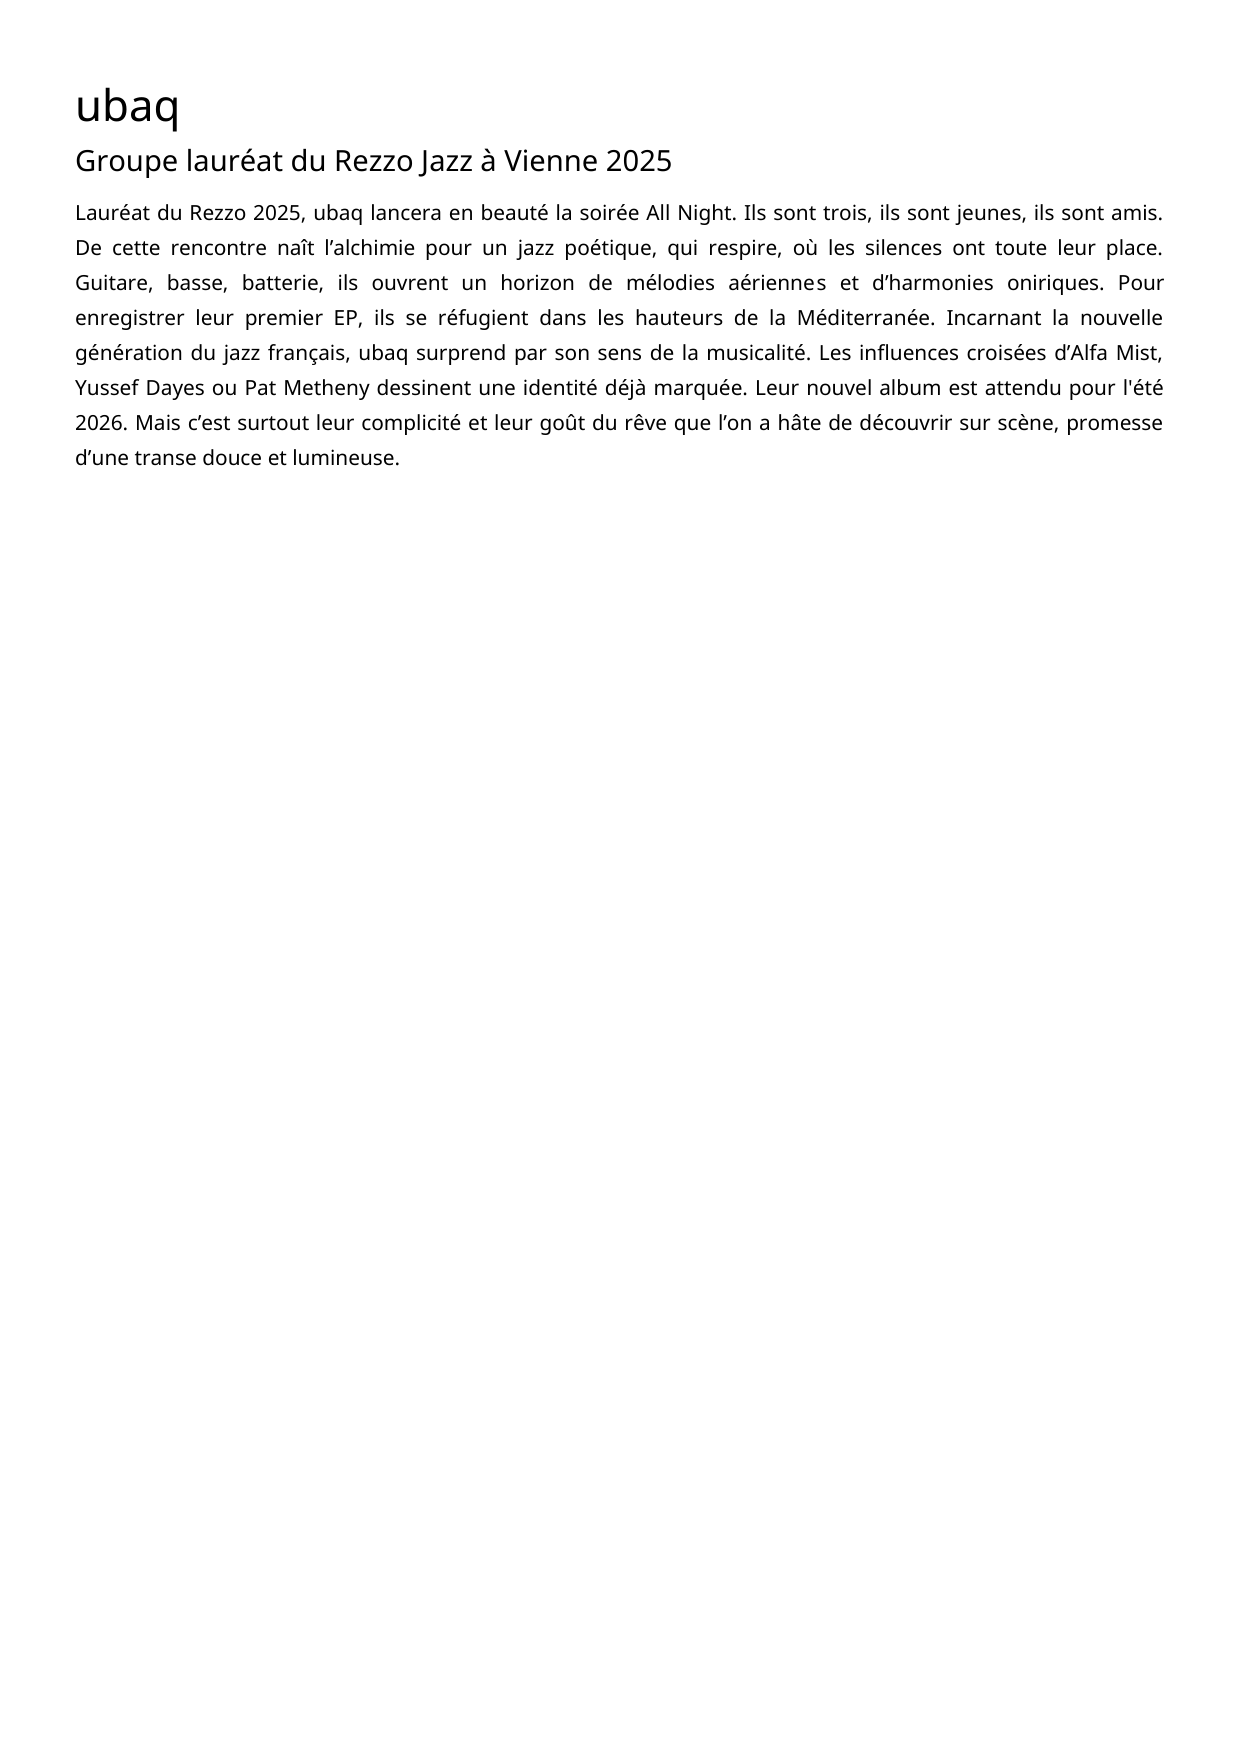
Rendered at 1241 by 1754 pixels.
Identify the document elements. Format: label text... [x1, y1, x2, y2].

text Lauréat du Rezzo 2025, ubaq lancera en beauté la soirée All Night. Ils sont trois, ils sont jeunes, ils sont amis. De cette rencontre naît l’alchimie pour un jazz poétique, qui respire, où les silences ont toute leur place. Guitare, basse, batterie, ils ouvrent un horizon de mélodies aériennes et d’harmonies oniriques. Pour enregistrer leur premier EP, ils se réfugient dans les hauteurs de la Méditerranée. Incarnant la nouvelle génération du jazz français, ubaq surprend par son sens de la musicalité. Les influences croisées d’Alfa Mist, Yussef Dayes ou Pat Metheny dessinent une identité déjà marquée. Leur nouvel album est attendu pour l'été 2026. Mais c’est surtout leur complicité et leur goût du rêve que l’on a hâte de découvrir sur scène, promesse d’une transe douce et lumineuse. [75, 192, 1165, 472]
text ubaq [75, 75, 1165, 134]
text Groupe lauréat du Rezzo Jazz à Vienne 2025 [75, 141, 1165, 180]
